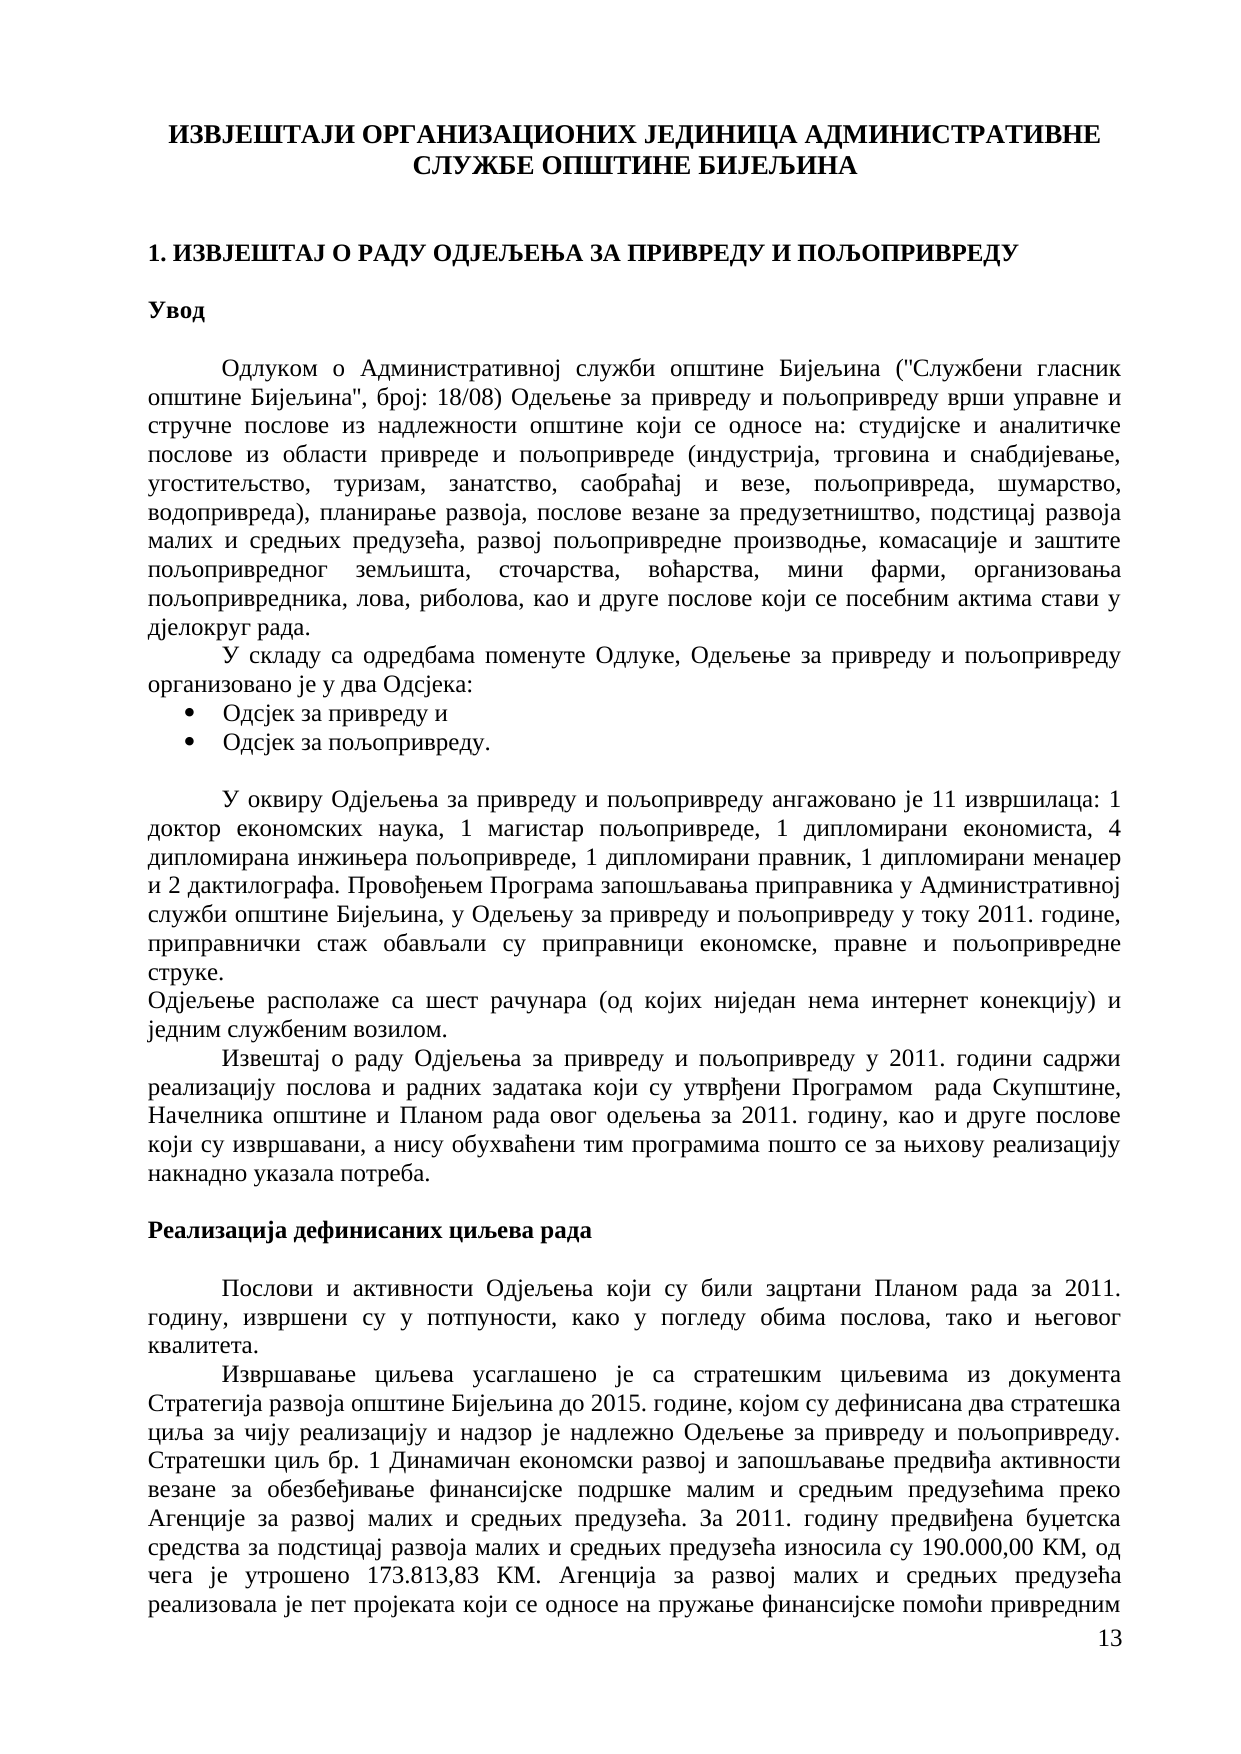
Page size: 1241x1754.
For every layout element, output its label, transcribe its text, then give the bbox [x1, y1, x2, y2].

text Увод [148, 295, 1122, 324]
text У складу са одредбама поменуте Одлуке, Одељење за привреду и пољопривреду организовано је у два Одсјека: [148, 640, 1122, 698]
text 1. ИЗВЈЕШТАЈ О РАДУ ОДЈЕЉЕЊА ЗА ПРИВРЕДУ И ПОЉОПРИВРЕДУ [148, 238, 1122, 267]
list Одсјек за пољопривреду. [185, 727, 1122, 755]
list Одсјек за привреду и [185, 698, 1122, 727]
text Реализација дефинисаних циљева рада [148, 1215, 1122, 1244]
text Послови и активности Одјељења који су били зацртани Планом рада за 2011. годину, извршени су у потпуности, како у погледу обима послова, тако и његовог квалитета. [148, 1273, 1122, 1359]
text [148, 1359, 1122, 1618]
text Одлуком о Административној служби општине Бијељина (''Службени гласник општине Бијељина'', број: 18/08) Одељење за привреду и пољопривреду врши управне и стручне послове из надлежности општине који се односе на: студијске и аналитичке послове из области привреде и пољопривреде (индустрија, трговина и снабдијевање, угоститељство, туризам, занатство, саобраћај и везе, пољопривреда, шумарство, водопривреда), планирање развоја, послове везане за предузетништво, подстицај развоја малих и средњих предузећа, развој пољопривредне производње, комасације и заштите пољопривредног земљишта, сточарства, воћарства, мини фарми, организовања пољопривредника, лова, риболова, као и друге послове који се посебним актима стави у дјелокруг рада. [148, 353, 1122, 640]
text ИЗВЈЕШТАЈИ ОРГАНИЗАЦИОНИХ ЈЕДИНИЦА АДМИНИСТРАТИВНЕ СЛУЖБЕ ОПШТИНЕ БИЈЕЉИНА [148, 118, 1122, 180]
text Извештај о раду Одјељења за привреду и пољопривреду у 2011. години садржи реализацију послова и радних задатака који су утврђени Програмом рада Скупштине, Начелника општине и Планом рада овог одељења за 2011. годину, као и друге послове који су извршавани, а нису обухваћени тим програмима пошто се за њихову реализацију накнадно указала потреба. [148, 1043, 1122, 1187]
text Одјељење располаже са шест рачунара (од којих ниједан нема интернет конекцију) и једним службеним возилом. [148, 985, 1122, 1043]
text У оквиру Одјељења за привреду и пољопривреду ангажовано је 11 извршилаца: 1 доктор економских наука, 1 магистар пољопривреде, 1 дипломирани економиста, 4 дипломирана инжињера пољопривреде, 1 дипломирани правник, 1 дипломирани менаџер и 2 дактилографа. Провођењем Програма запошљавања приправника у Административној служби општине Бијељина, у Одељењу за привреду и пољопривреду у току 2011. године, приправнички стаж обављали су приправници економске, правне и пољопривредне струке. [148, 784, 1122, 985]
